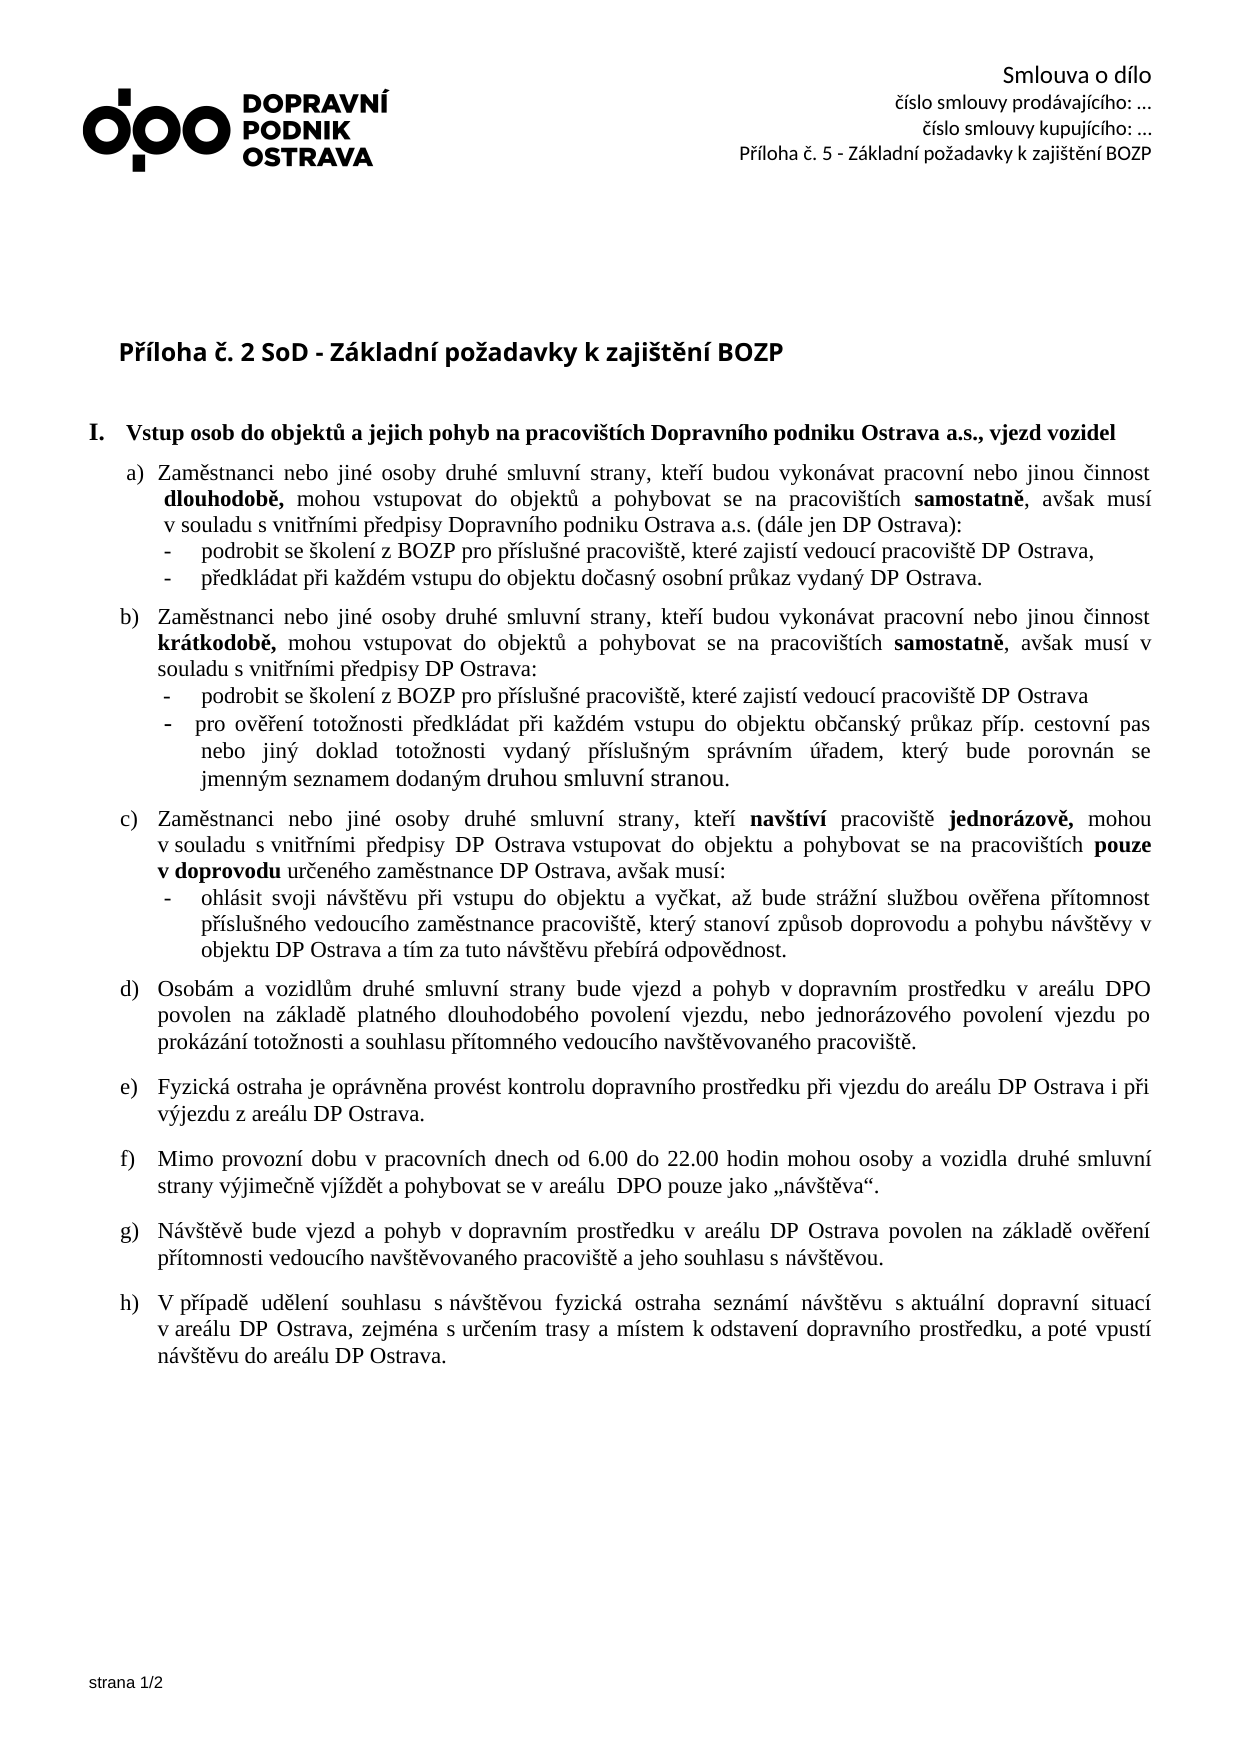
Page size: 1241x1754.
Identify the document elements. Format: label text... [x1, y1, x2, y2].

text - předkládat při každém vstupu do objektu dočasný osobní průkaz vydaný DP Ostrava. [164, 564, 1152, 590]
subtitle Příloha č. 2 SoD - Základní požadavky k zajištění BOZP [118, 337, 1152, 367]
text I. Vstup osob do objektů a jejich pohyb na pracovištích Dopravního podniku Ostrava a.s., vjezd vozidel [89, 417, 1152, 446]
list Fyzická ostraha je oprávněna provést kontrolu dopravního prostředku při vjezdu do areálu DP Ostrava i při výjezdu z areálu DP Ostrava. [120, 1073, 1152, 1126]
list Zaměstnanci nebo jiné osoby druhé smluvní strany, kteří budou vykonávat pracovní nebo jinou činnost dlouhodobě, mohou vstupovat do objektů a pohybovat se na pracovištích samostatně, avšak musí v souladu s vnitřními předpisy Dopravního podniku Ostrava a.s. (dále jen DP Ostrava): [126, 458, 1152, 538]
list Návštěvě bude vjezd a pohyb v dopravním prostředku v areálu DP Ostrava povolen na základě ověření přítomnosti vedoucího navštěvovaného pracoviště a jeho souhlasu s návštěvou. [120, 1217, 1152, 1270]
list pro ověření totožnosti předkládat při každém vstupu do objektu občanský průkaz příp. cestovní pas nebo jiný doklad totožnosti vydaný příslušným správním úřadem, který bude porovnán se jmenným seznamem dodaným druhou smluvní stranou. [164, 708, 1152, 792]
list Zaměstnanci nebo jiné osoby druhé smluvní strany, kteří budou vykonávat pracovní nebo jinou činnost krátkodobě, mohou vstupovat do objektů a pohybovat se na pracovištích samostatně, avšak musí v souladu s vnitřními předpisy DP Ostrava: [120, 603, 1152, 682]
picture [82, 88, 390, 172]
text - podrobit se školení z BOZP pro příslušné pracoviště, které zajistí vedoucí pracoviště DP Ostrava, [164, 538, 1152, 564]
text - podrobit se školení z BOZP pro příslušné pracoviště, které zajistí vedoucí pracoviště DP Ostrava [157, 682, 1152, 708]
list Zaměstnanci nebo jiné osoby druhé smluvní strany, kteří navštíví pracoviště jednorázově, mohou v souladu s vnitřními předpisy DP Ostrava vstupovat do objektu a pohybovat se na pracovištích pouze v doprovodu určeného zaměstnance DP Ostrava, avšak musí: [120, 804, 1152, 884]
text - ohlásit svoji návštěvu při vstupu do objektu a vyčkat, až bude strážní službou ověřena přítomnost příslušného vedoucího zaměstnance pracoviště, který stanoví způsob doprovodu a pohybu návštěvy v objektu DP Ostrava a tím za tuto návštěvu přebírá odpovědnost. [164, 884, 1152, 963]
list Osobám a vozidlům druhé smluvní strany bude vjezd a pohyb v dopravním prostředku v areálu DPO povolen na základě platného dlouhodobého povolení vjezdu, nebo jednorázového povolení vjezdu po prokázání totožnosti a souhlasu přítomného vedoucího navštěvovaného pracoviště. [120, 975, 1152, 1054]
list V případě udělení souhlasu s návštěvou fyzická ostraha seznámí návštěvu s aktuální dopravní situací v areálu DP Ostrava, zejména s určením trasy a místem k odstavení dopravního prostředku, a poté vpustí návštěvu do areálu DP Ostrava. [120, 1289, 1152, 1368]
list Mimo provozní dobu v pracovních dnech od 6.00 do 22.00 hodin mohou osoby a vozidla druhé smluvní strany výjimečně vjíždět a pohybovat se v areálu DPO pouze jako „návštěva“. [120, 1145, 1152, 1198]
